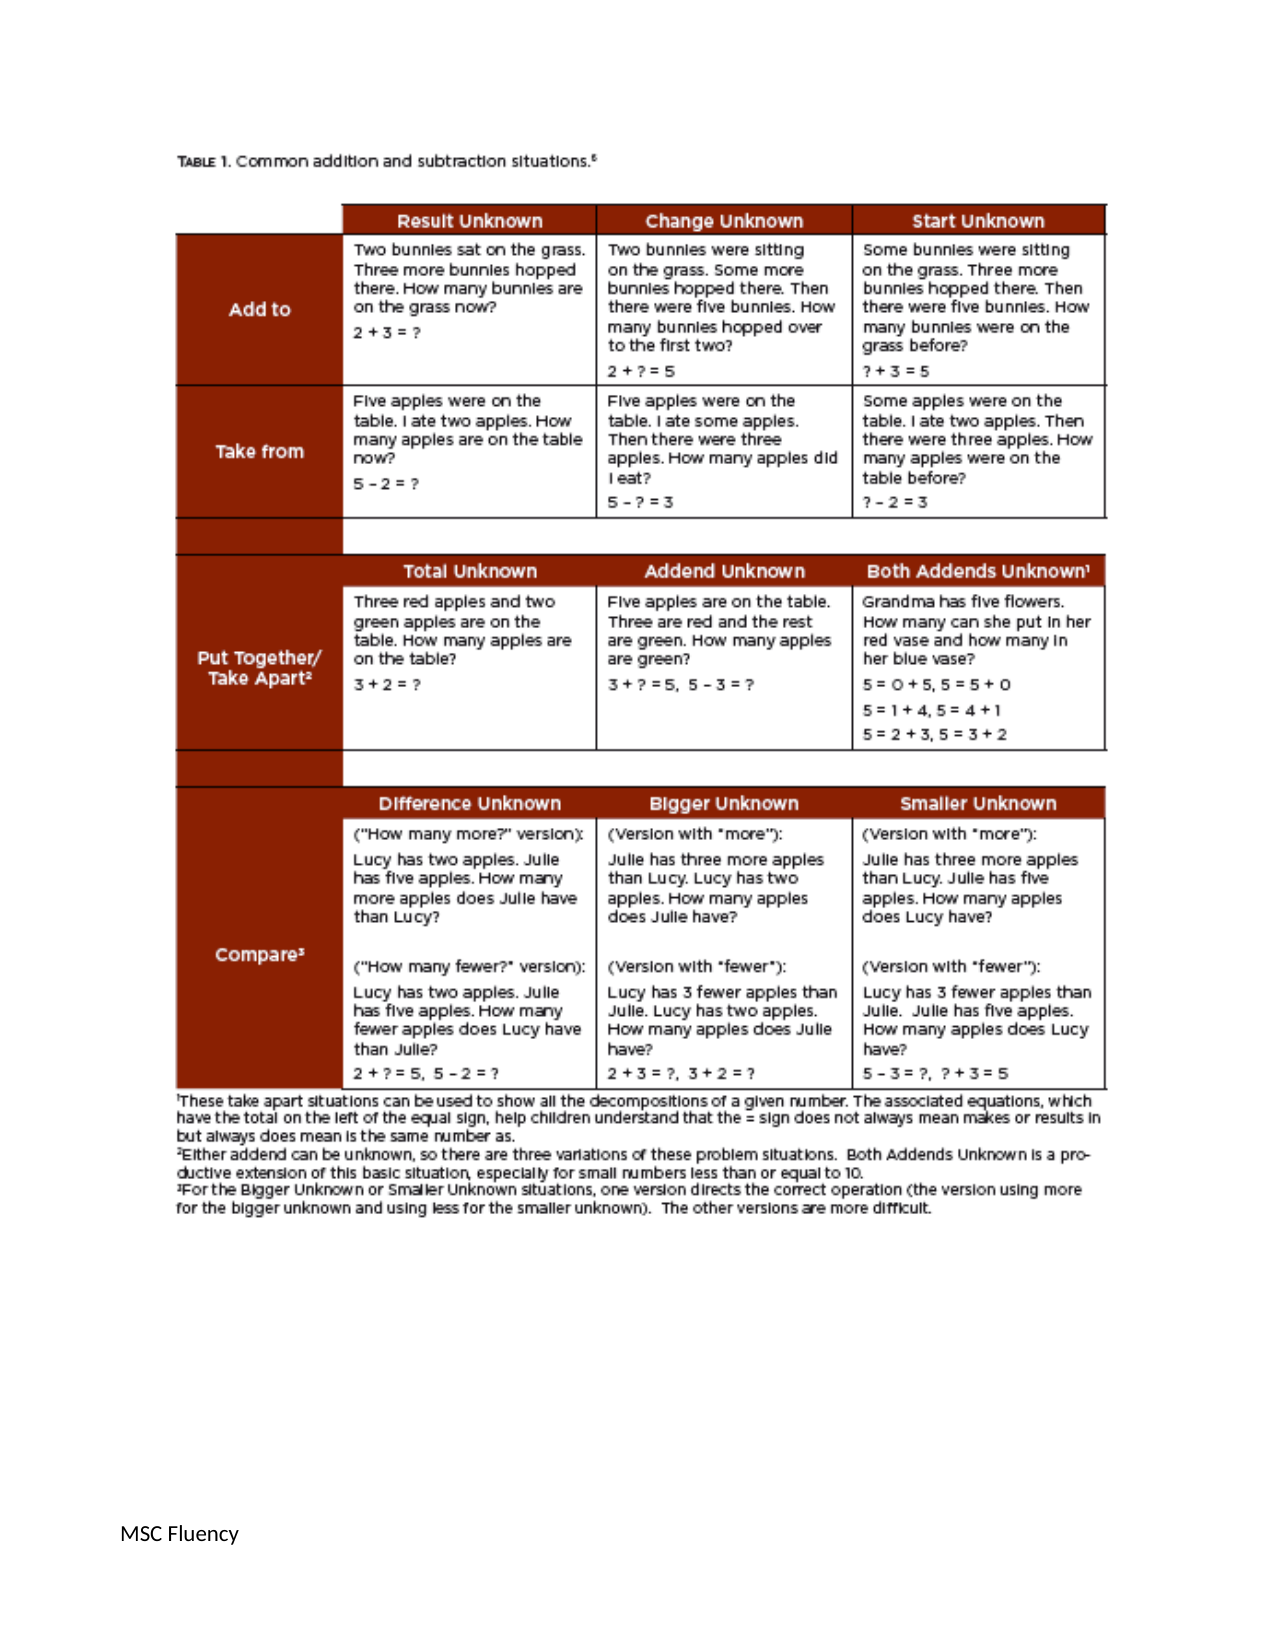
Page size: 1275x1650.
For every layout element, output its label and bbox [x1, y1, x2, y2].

picture [120, 120, 1186, 1303]
